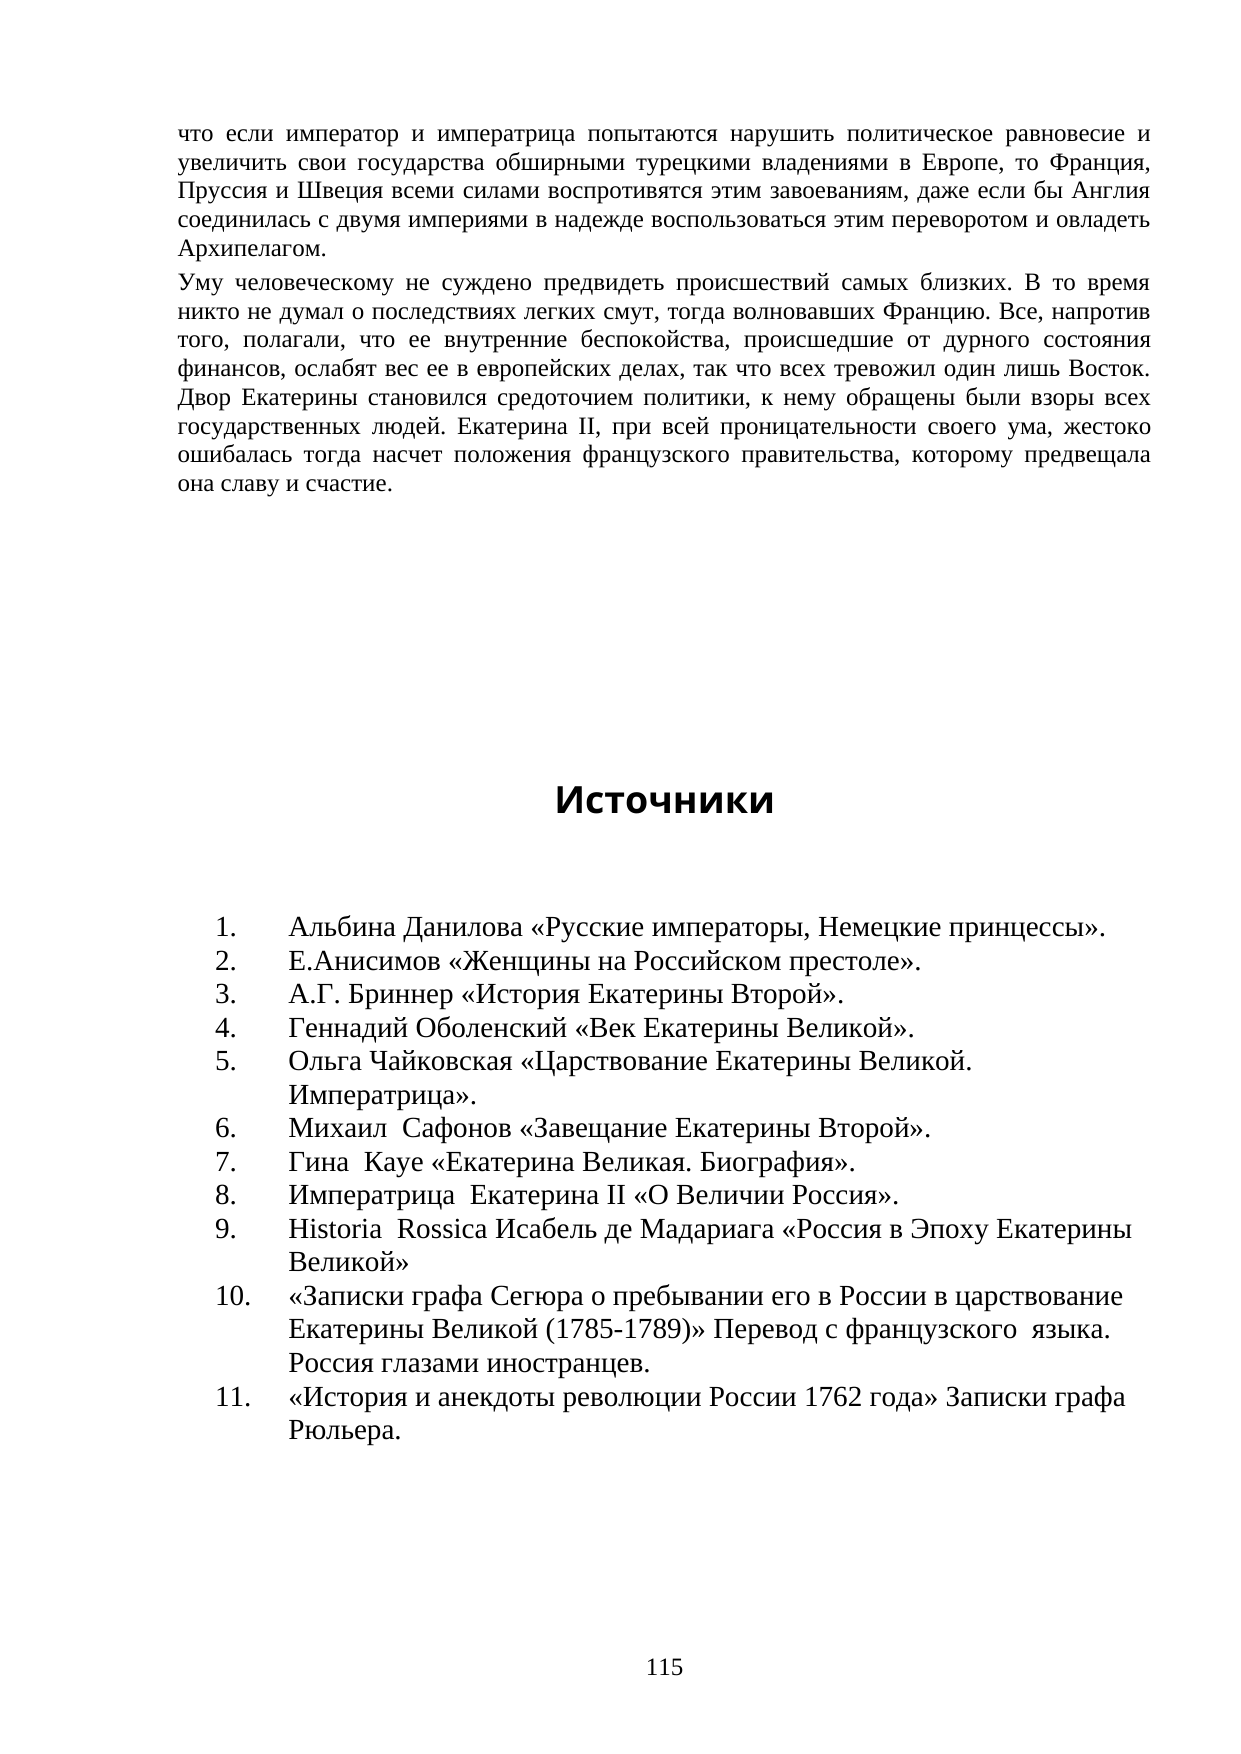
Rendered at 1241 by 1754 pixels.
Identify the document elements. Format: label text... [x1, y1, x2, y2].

list Ольга Чайковская «Царствование Екатерины Великой. Императрица». [215, 1043, 1152, 1110]
list Михаил Сафонов «Завещание Екатерины Второй». [215, 1110, 1152, 1144]
text Уму человеческому не суждено предвидеть происшествий самых близких. В то время никто не думал о последствиях легких смут, тогда волновавших Францию. Все, напротив того, полагали, что ее внутренние беспокойства, происшедшие от дурного состояния финансов, ослабят вес ее в европейских делах, так что всех тревожил один лишь Восток. Двор Екатерины становился средоточием политики, к нему обращены были взоры всех государственных людей. Екатерина II, при всей проницательности своего ума, жестоко ошибалась тогда насчет положения французского правительства, которому предвещала она славу и счастие. [177, 267, 1152, 497]
text Источники [177, 773, 1152, 824]
list Императрица Екатерина II «О Величии Россия». [215, 1177, 1152, 1211]
list Геннадий Оболенский «Век Екатерины Великой». [215, 1010, 1152, 1043]
list Historia Rossica Исабель де Мадариага «Россия в Эпоху Екатерины Великой» [215, 1211, 1152, 1278]
list Е.Анисимов «Женщины на Российском престоле». [215, 943, 1152, 976]
list «Записки графа Сегюра о пребывании его в России в царствование Екатерины Великой (1785-1789)» Перевод с французского языка. Россия глазами иностранцев. [215, 1278, 1152, 1379]
list «История и анекдоты революции России 1762 года» Записки графа Рюльера. [215, 1379, 1152, 1446]
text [177, 118, 1152, 262]
list Гина Кауе «Екатерина Великая. Биография». [215, 1144, 1152, 1177]
list А.Г. Бриннер «История Екатерины Второй». [215, 976, 1152, 1010]
list Альбина Данилова «Русские императоры, Немецкие принцессы». [215, 909, 1152, 943]
